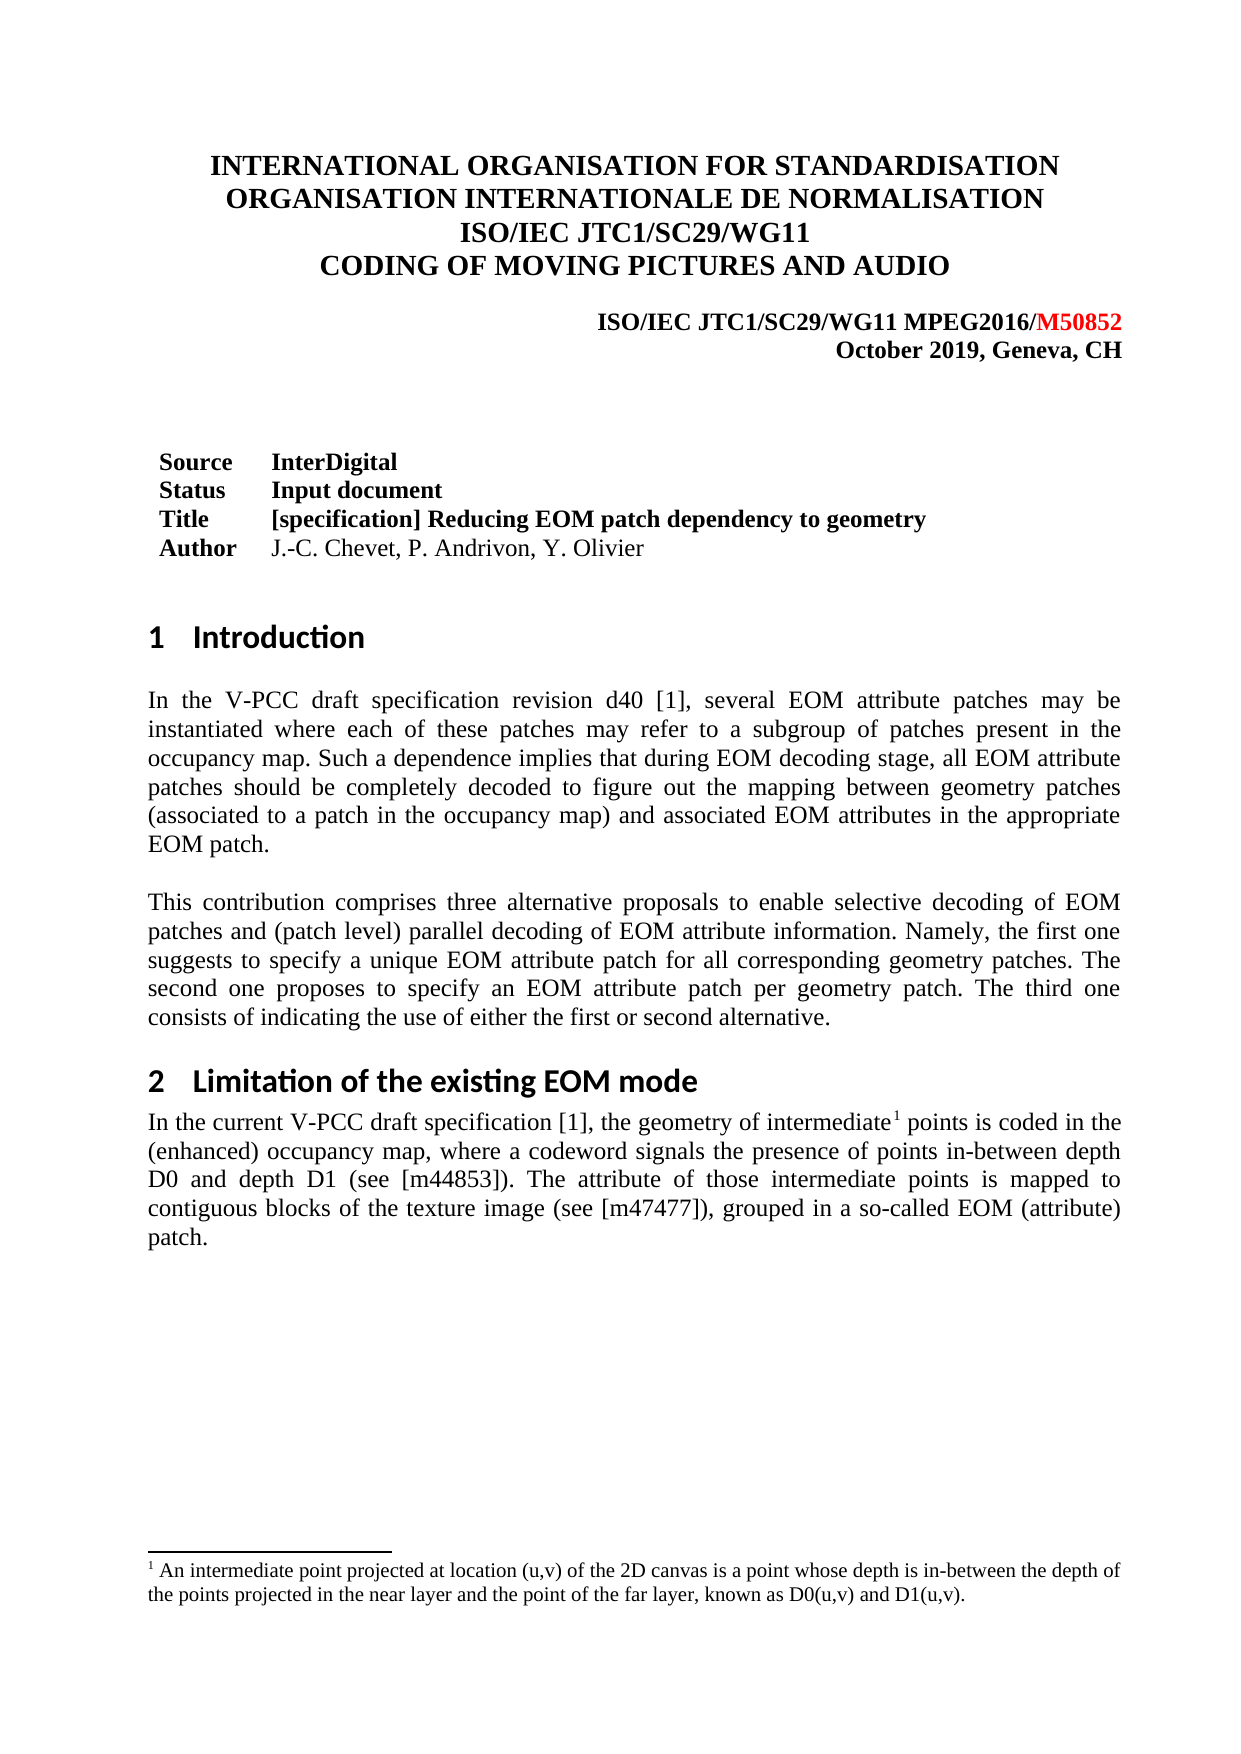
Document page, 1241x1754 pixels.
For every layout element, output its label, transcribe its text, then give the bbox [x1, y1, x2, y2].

table_cell [specification] Reducing EOM patch dependency to geometry [260, 504, 1122, 533]
text In the V-PCC draft specification revision d40 [1], several EOM attribute patches may be instantiated where each of these patches may refer to a subgroup of patches present in the occupancy map. Such a dependence implies that during EOM decoding stage, all EOM attribute patches should be completely decoded to figure out the mapping between geometry patches (associated to a patch in the occupancy map) and associated EOM attributes in the appropriate EOM patch. [148, 686, 1122, 858]
subtitle Limitation of the existing EOM mode [148, 1060, 1122, 1101]
table_cell Status [148, 476, 260, 504]
table_header InterDigital [260, 447, 1122, 476]
text October 2019, Geneva, CH [148, 336, 1122, 364]
table_cell Author [148, 533, 260, 562]
text CODING OF MOVING PICTURES AND AUDIO [148, 248, 1122, 282]
text ISO/IEC JTC1/SC29/WG11 [148, 215, 1122, 248]
subtitle Introduction [148, 616, 1122, 656]
table_cell Input document [260, 476, 1122, 504]
text ISO/IEC JTC1/SC29/WG11 MPEG2016/M50852 [148, 307, 1122, 336]
text In the current V-PCC draft specification [1], the geometry of intermediate points is coded in the (enhanced) occupancy map, where a codeword signals the presence of points in-between depth D0 and depth D1 (see [m44853]). The attribute of those intermediate points is mapped to contiguous blocks of the texture image (see [m47477]), grouped in a so-called EOM (attribute) patch. [148, 1107, 1122, 1251]
text This contribution comprises three alternative proposals to enable selective decoding of EOM patches and (patch level) parallel decoding of EOM attribute information. Namely, the first one suggests to specify a unique EOM attribute patch for all corresponding geometry patches. The second one proposes to specify an EOM attribute patch per geometry patch. The third one consists of indicating the use of either the first or second alternative. [148, 887, 1122, 1031]
table_cell J.-C. Chevet, P. Andrivon, Y. Olivier [260, 533, 1122, 562]
table_cell Title [148, 504, 260, 533]
text INTERNATIONAL ORGANISATION FOR STANDARDISATION [148, 148, 1122, 181]
table_header Source [148, 447, 260, 476]
text ORGANISATION INTERNATIONALE DE NORMALISATION [148, 181, 1122, 215]
